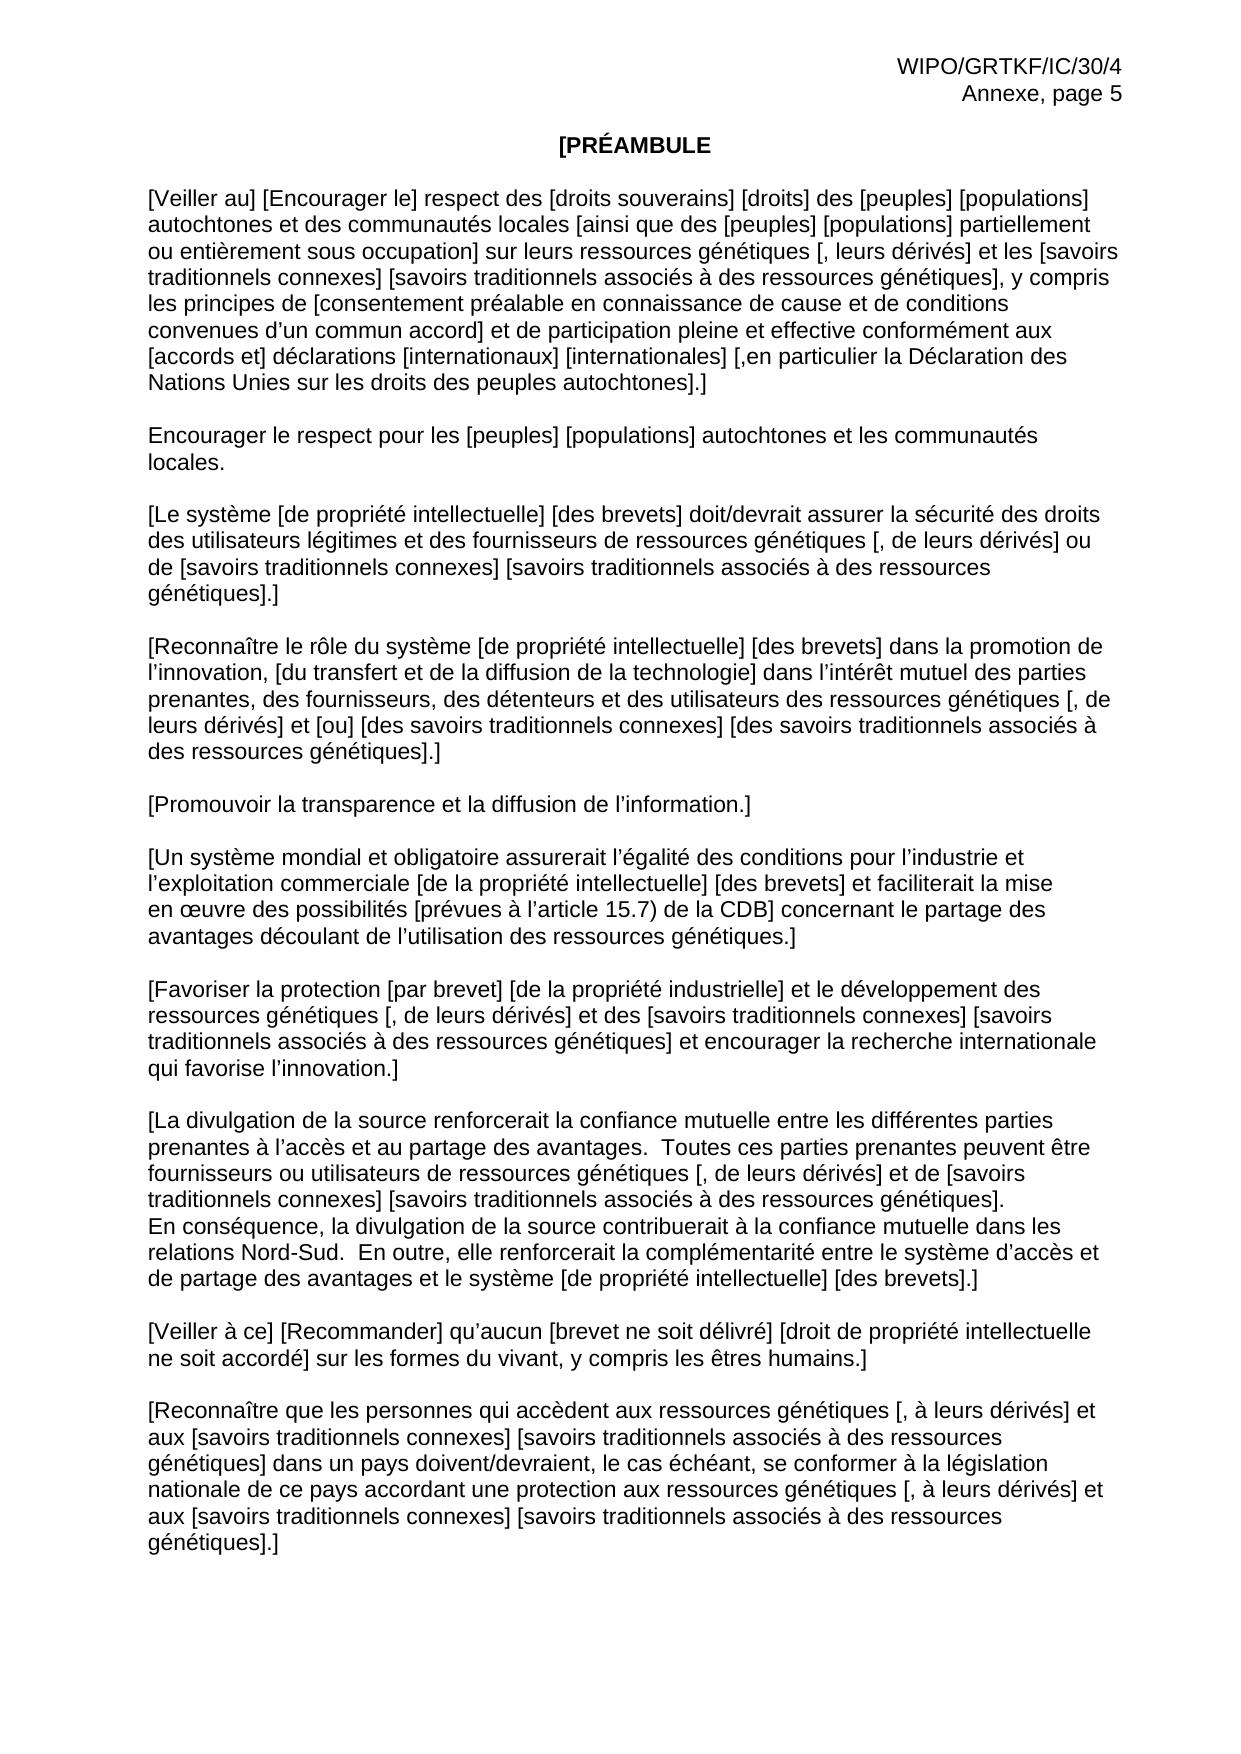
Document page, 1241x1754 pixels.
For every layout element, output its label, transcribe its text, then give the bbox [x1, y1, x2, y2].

text Encourager le respect pour les [peuples] [populations] autochtones et les communautés locales. [148, 422, 1122, 475]
text [Un système mondial et obligatoire assurerait l’égalité des conditions pour l’industrie et l’exploitation commerciale [de la propriété intellectuelle] [des brevets] et faciliterait la mise en œuvre des possibilités [prévues à l’article 15.7) de la CDB] concernant le partage des avantages découlant de l’utilisation des ressources génétiques.] [148, 844, 1122, 949]
text [Veiller à ce] [Recommander] qu’aucun [brevet ne soit délivré] [droit de propriété intellectuelle ne soit accordé] sur les formes du vivant, y compris les êtres humains.] [148, 1318, 1122, 1371]
text [PRÉAMBULE [148, 132, 1122, 158]
text [Promouvoir la transparence et la diffusion de l’information.] [148, 791, 1122, 817]
text [Favoriser la protection [par brevet] [de la propriété industrielle] et le développement des ressources génétiques [, de leurs dérivés] et des [savoirs traditionnels connexes] [savoirs traditionnels associés à des ressources génétiques] et encourager la recherche internationale qui favorise l’innovation.] [148, 976, 1122, 1081]
text [Veiller au] [Encourager le] respect des [droits souverains] [droits] des [peuples] [populations] autochtones et des communautés locales [ainsi que des [peuples] [populations] partiellement ou entièrement sous occupation] sur leurs ressources génétiques [, leurs dérivés] et les [savoirs traditionnels connexes] [savoirs traditionnels associés à des ressources génétiques], y compris les principes de [consentement préalable en connaissance de cause et de conditions convenues d’un commun accord] et de participation pleine et effective conformément aux [accords et] déclarations [internationaux] [internationales] [,en particulier la Déclaration des Nations Unies sur les droits des peuples autochtones].] [148, 185, 1122, 396]
text [La divulgation de la source renforcerait la confiance mutuelle entre les différentes parties prenantes à l’accès et au partage des avantages. Toutes ces parties prenantes peuvent être fournisseurs ou utilisateurs de ressources génétiques [, de leurs dérivés] et de [savoirs traditionnels connexes] [savoirs traditionnels associés à des ressources génétiques]. En conséquence, la divulgation de la source contribuerait à la confiance mutuelle dans les relations Nord-Sud. En outre, elle renforcerait la complémentarité entre le système d’accès et de partage des avantages et le système [de propriété intellectuelle] [des brevets].] [148, 1107, 1122, 1292]
text [Reconnaître le rôle du système [de propriété intellectuelle] [des brevets] dans la promotion de l’innovation, [du transfert et de la diffusion de la technologie] dans l’intérêt mutuel des parties prenantes, des fournisseurs, des détenteurs et des utilisateurs des ressources génétiques [, de leurs dérivés] et [ou] [des savoirs traditionnels connexes] [des savoirs traditionnels associés à des ressources génétiques].] [148, 633, 1122, 765]
text [Le système [de propriété intellectuelle] [des brevets] doit/devrait assurer la sécurité des droits des utilisateurs légitimes et des fournisseurs de ressources génétiques [, de leurs dérivés] ou de [savoirs traditionnels connexes] [savoirs traditionnels associés à des ressources génétiques].] [148, 501, 1122, 607]
text [Reconnaître que les personnes qui accèdent aux ressources génétiques [, à leurs dérivés] et aux [savoirs traditionnels connexes] [savoirs traditionnels associés à des ressources génétiques] dans un pays doivent/devraient, le cas échéant, se conformer à la législation nationale de ce pays accordant une protection aux ressources génétiques [, à leurs dérivés] et aux [savoirs traditionnels connexes] [savoirs traditionnels associés à des ressources génétiques].] [148, 1397, 1122, 1555]
